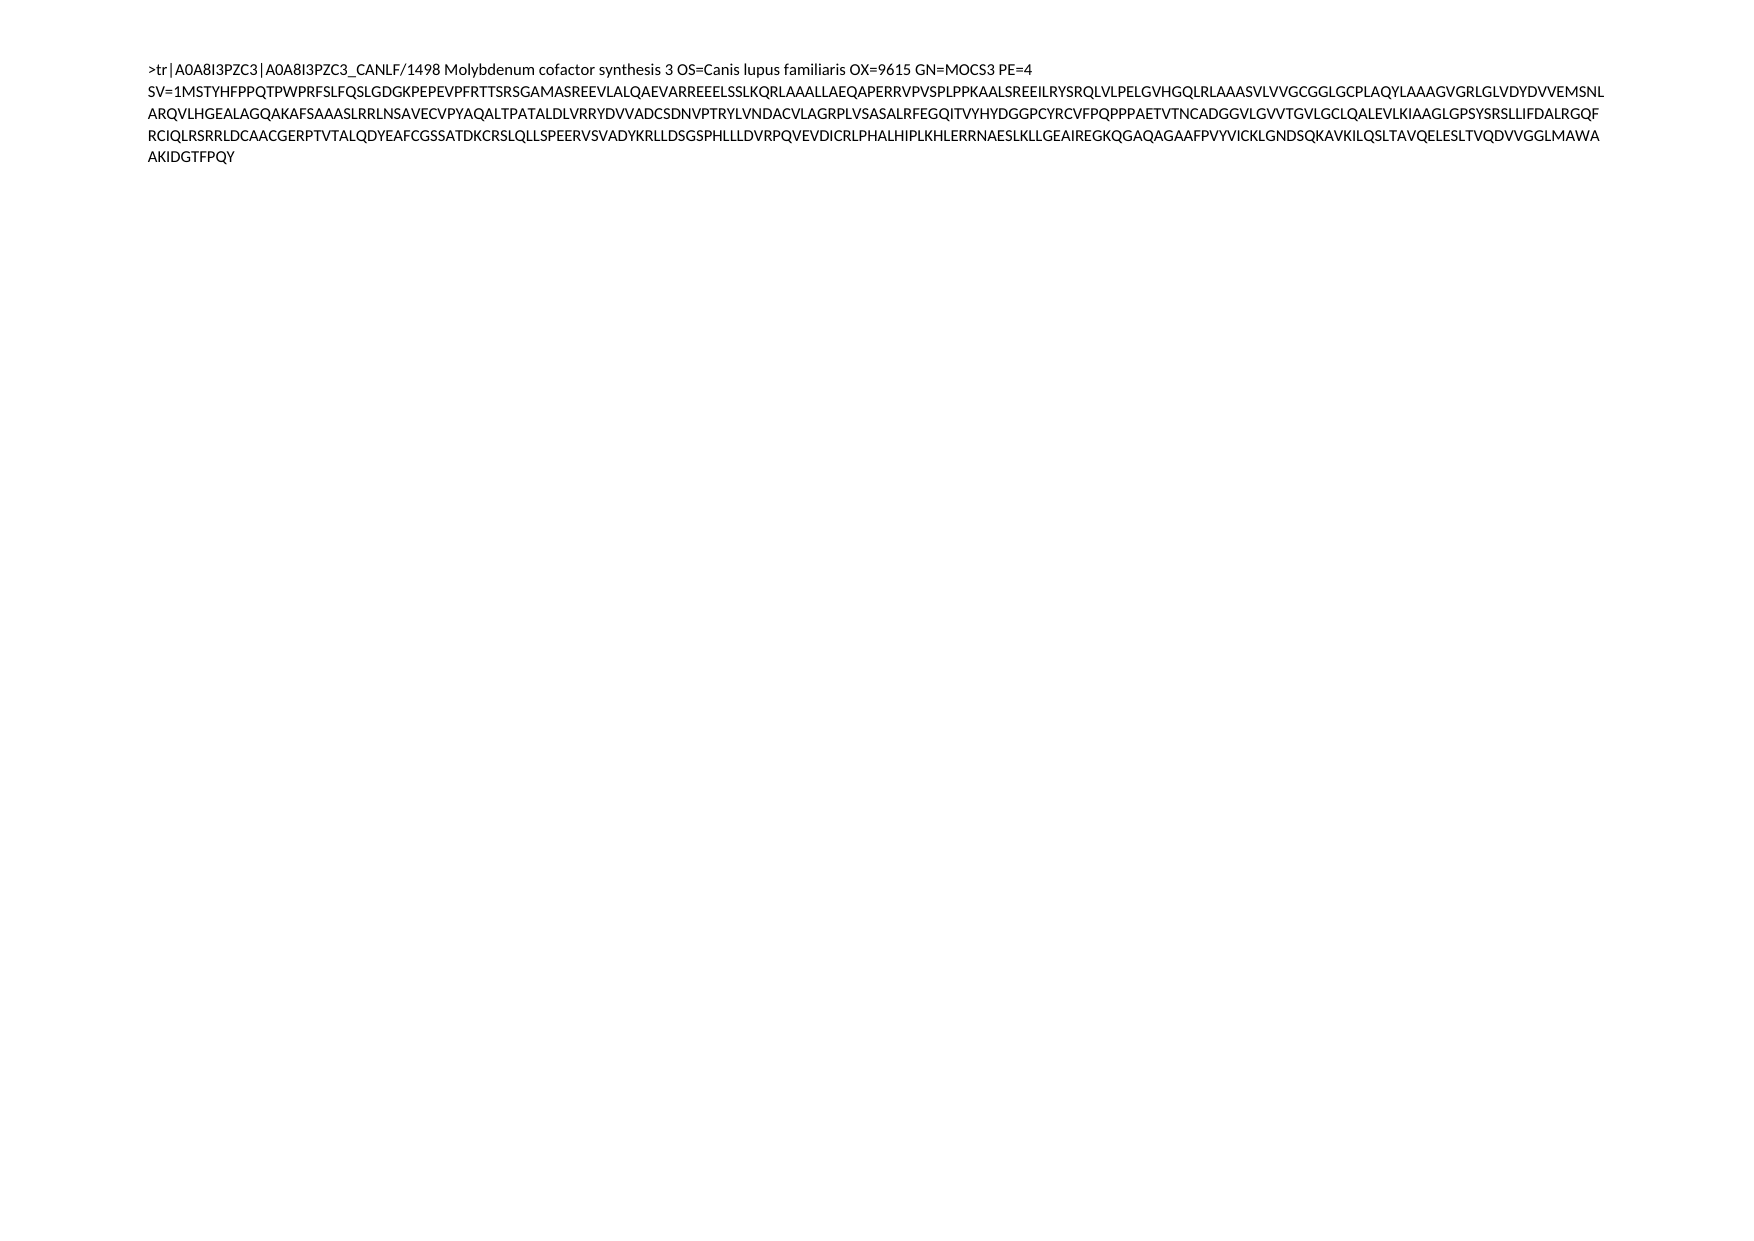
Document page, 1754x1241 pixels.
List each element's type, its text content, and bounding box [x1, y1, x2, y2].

text >tr|A0A8I3PZC3|A0A8I3PZC3_CANLF/1498 Molybdenum cofactor synthesis 3 OS=Canis lupus familiaris OX=9615 GN=MOCS3 PE=4 SV=1MSTYHFPPQTPWPRFSLFQSLGDGKPEPEVPFRTTSRSGAMASREEVLALQAEVARREEELSSLKQRLAAALLAEQAPERRVPVSPLPPKAALSREEILRYSRQLVLPELGVHGQLRLAAASVLVVGCGGLGCPLAQYLAAAGVGRLGLVDYDVVEMSNLARQVLHGEALAGQAKAFSAAASLRRLNSAVECVPYAQALTPATALDLVRRYDVVADCSDNVPTRYLVNDACVLAGRPLVSASALRFEGQITVYHYDGGPCYRCVFPQPPPAETVTNCADGGVLGVVTGVLGCLQALEVLKIAAGLGPSYSRSLLIFDALRGQFRCIQLRSRRLDCAACGERPTVTALQDYEAFCGSSATDKCRSLQLLSPEERVSVADYKRLLDSGSPHLLLDVRPQVEVDICRLPHALHIPLKHLERRNAESLKLLGEAIREGKQGAQAGAAFPVYVICKLGNDSQKAVKILQSLTAVQELESLTVQDVVGGLMAWAAKIDGTFPQY [148, 59, 1606, 167]
